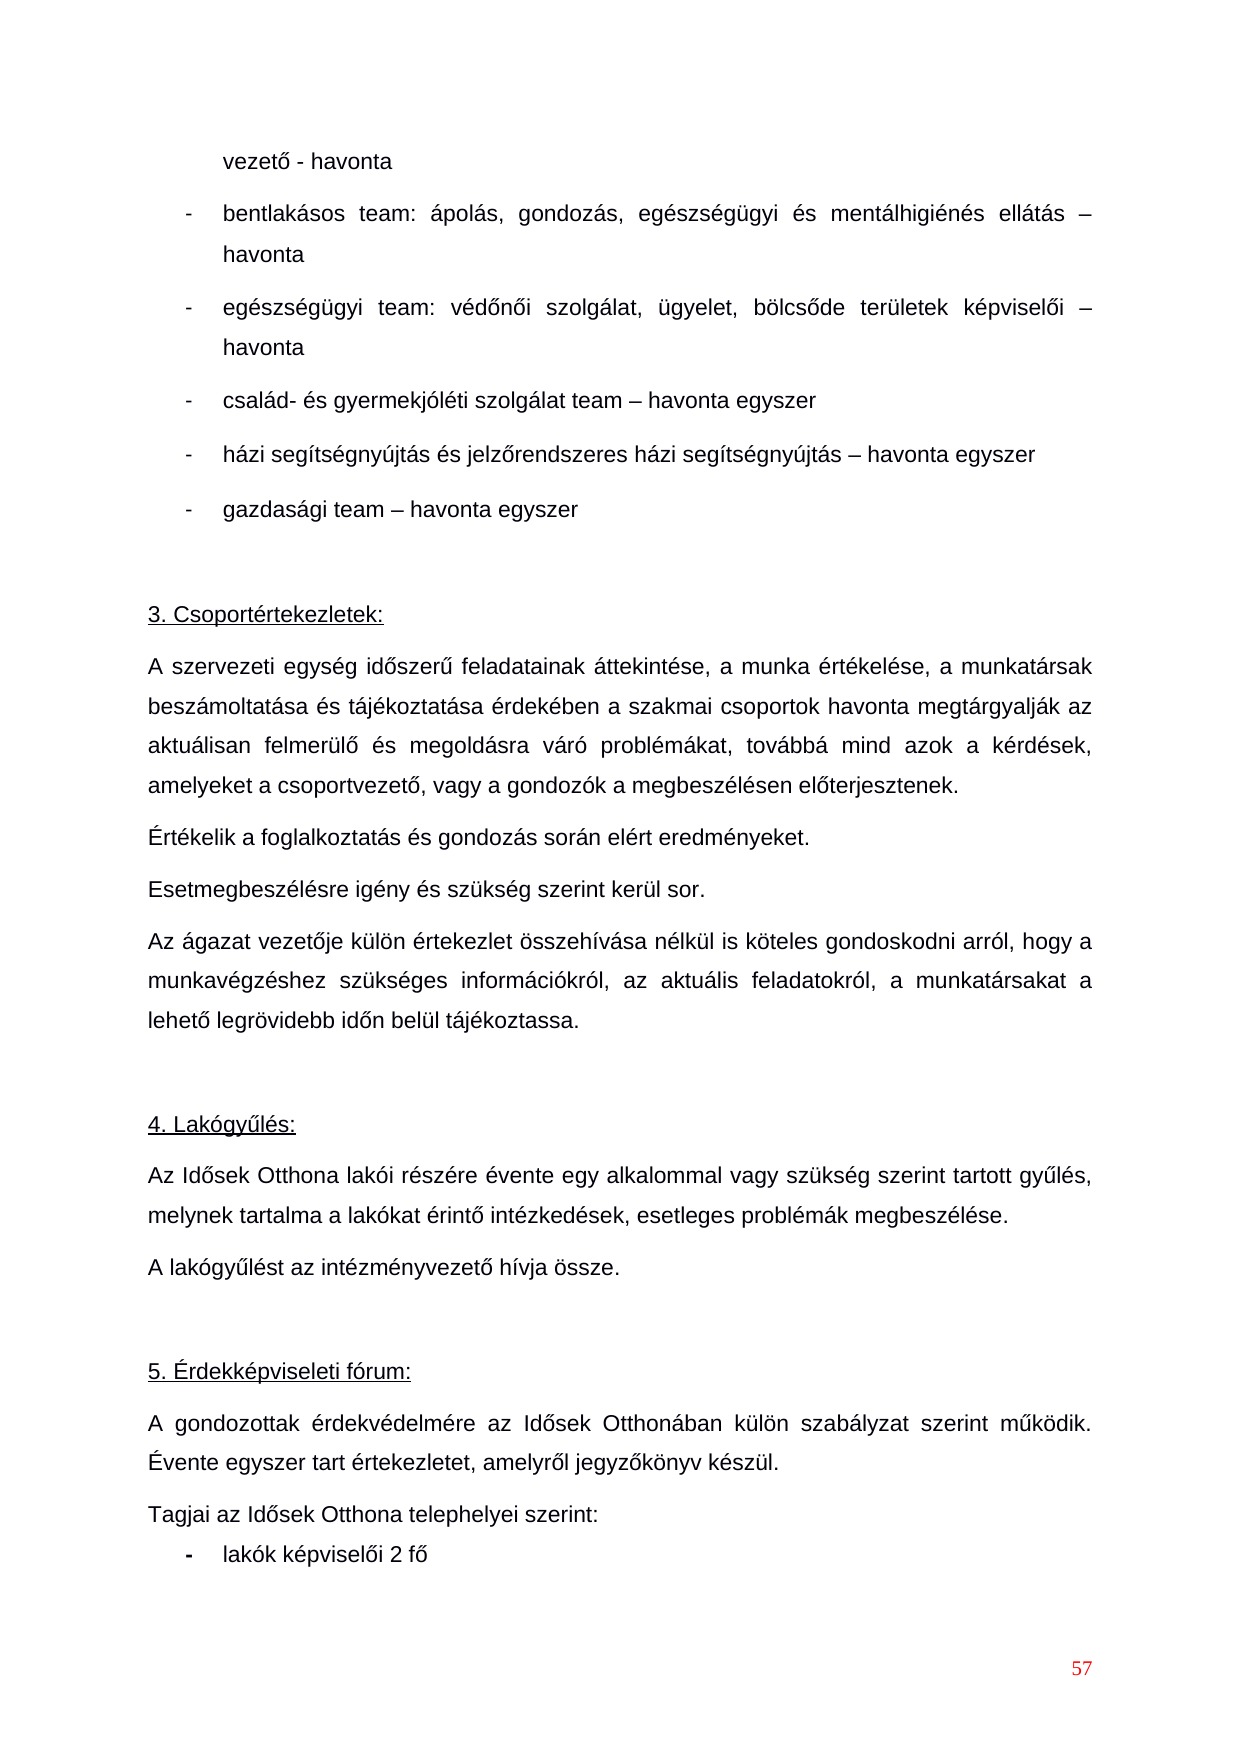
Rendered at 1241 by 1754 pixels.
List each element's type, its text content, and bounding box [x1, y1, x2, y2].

text Esetmegbeszélésre igény és szükség szerint kerül sor. [148, 876, 1093, 902]
text Értékelik a foglalkoztatás és gondozás során elért eredményeket. [148, 824, 1093, 850]
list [185, 148, 1093, 174]
text 3. Csoportértekezletek: [148, 601, 1093, 628]
text A szervezeti egység időszerű feladatainak áttekintése, a munka értékelése, a munkatársak beszámoltatása és tájékoztatása érdekében a szakmai csoportok havonta megtárgyalják az aktuálisan felmerülő és megoldásra váró problémákat, továbbá mind azok a kérdések, amelyeket a csoportvezető, vagy a gondozók a megbeszélésen előterjesztenek. [148, 653, 1093, 798]
text 5. Érdekképviseleti fórum: [148, 1358, 1093, 1384]
text Az Idősek Otthona lakói részére évente egy alkalommal vagy szükség szerint tartott gyűlés, melynek tartalma a lakókat érintő intézkedések, esetleges problémák megbeszélése. [148, 1162, 1093, 1228]
list család- és gyermekjóléti szolgálat team – havonta egyszer [185, 386, 1093, 414]
text A gondozottak érdekvédelmére az Idősek Otthonában külön szabályzat szerint működik. Évente egyszer tart értekezletet, amelyről jegyzőkönyv készül. [148, 1410, 1093, 1476]
list egészségügyi team: védőnői szolgálat, ügyelet, bölcsőde területek képviselői – havonta [185, 293, 1093, 360]
text A lakógyűlést az intézményvezető hívja össze. [148, 1254, 1093, 1280]
list lakók képviselői 2 fő [185, 1541, 1093, 1567]
list házi segítségnyújtás és jelzőrendszeres házi segítségnyújtás – havonta egyszer [185, 440, 1093, 468]
text Az ágazat vezetője külön értekezlet összehívása nélkül is köteles gondoskodni arról, hogy a munkavégzéshez szükséges információkról, az aktuális feladatokról, a munkatársakat a lehető legrövidebb időn belül tájékoztassa. [148, 928, 1093, 1033]
text 4. Lakógyűlés: [148, 1111, 1093, 1137]
list bentlakásos team: ápolás, gondozás, egészségügyi és mentálhigiénés ellátás – havonta [185, 199, 1093, 267]
list gazdasági team – havonta egyszer [185, 495, 1093, 523]
text Tagjai az Idősek Otthona telephelyei szerint: [148, 1501, 1093, 1528]
